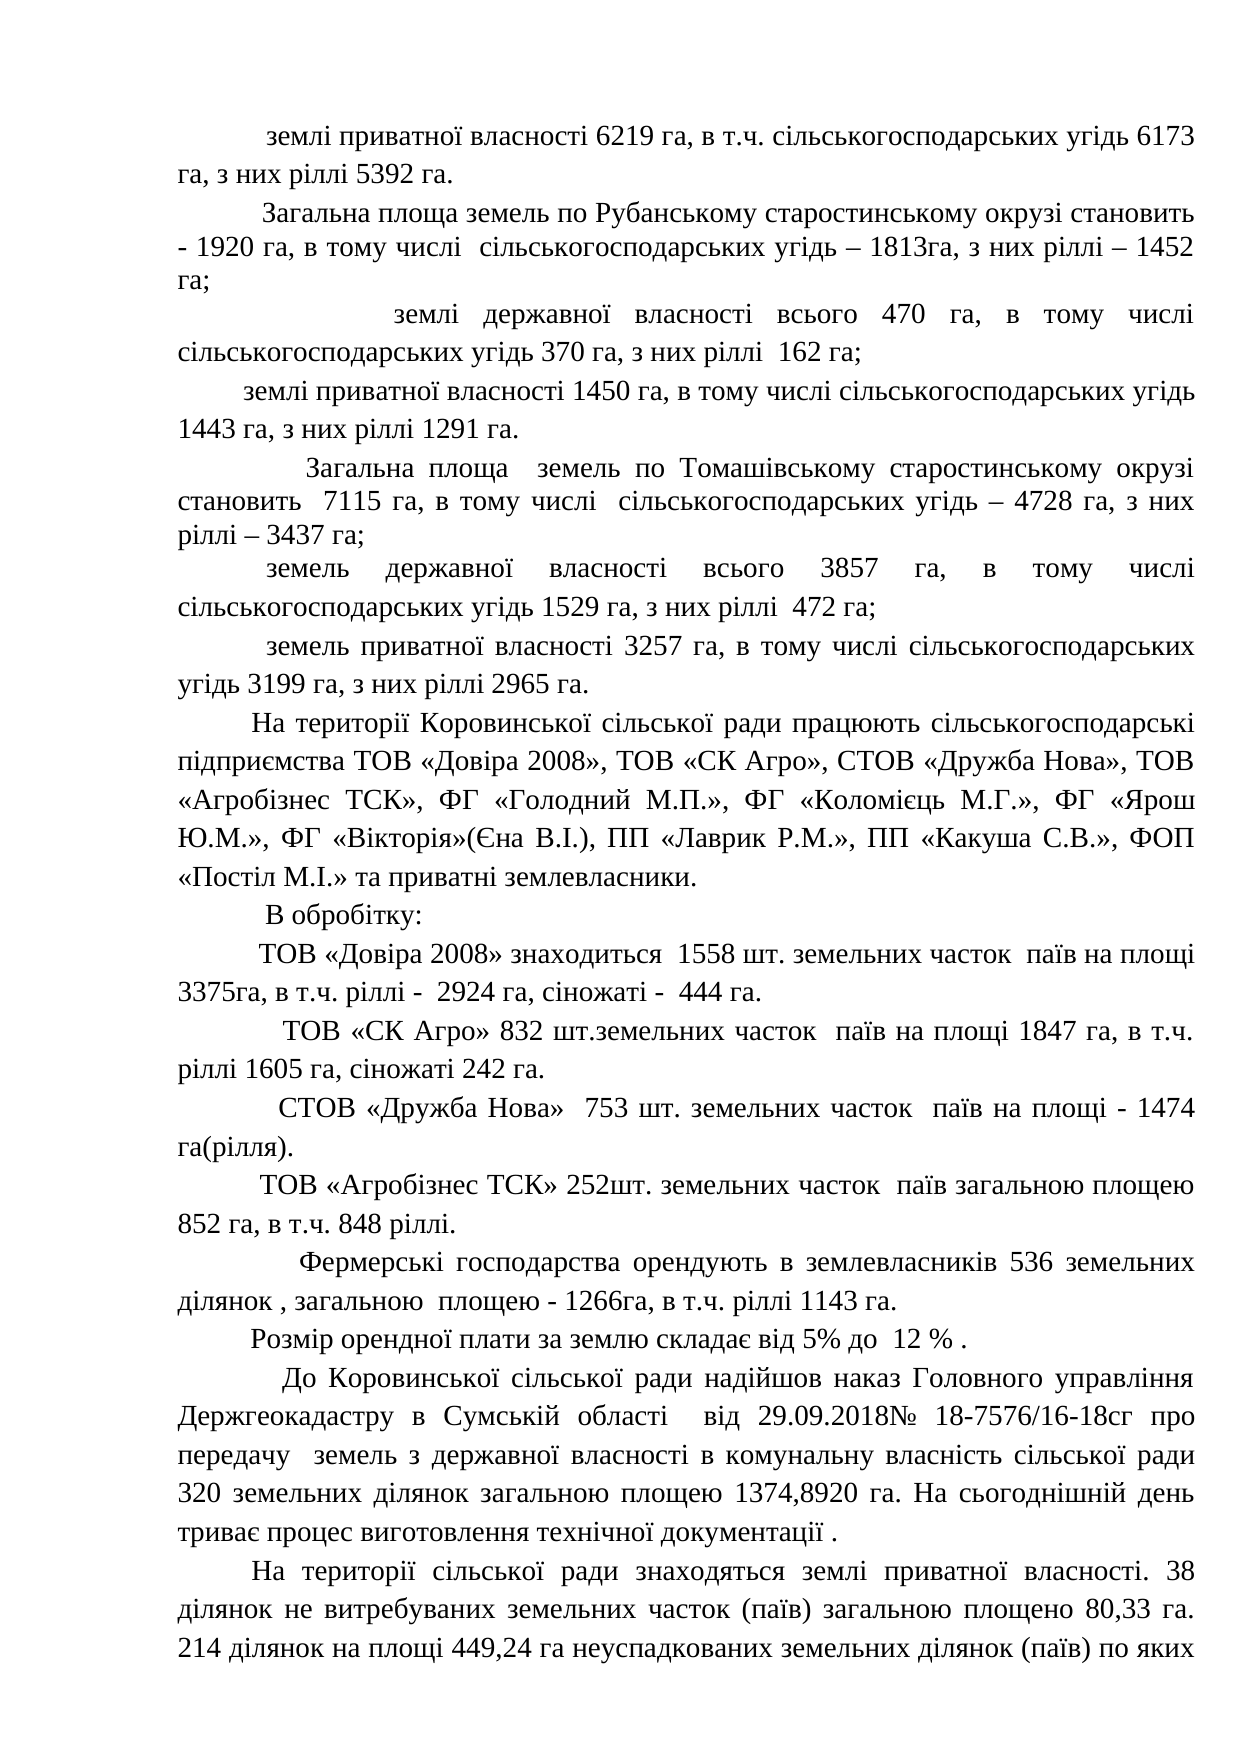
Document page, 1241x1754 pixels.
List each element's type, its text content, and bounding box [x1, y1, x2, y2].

text земель державної власності всього 3857 га, в тому числі сільськогосподарських угідь 1529 га, з них ріллі 472 га; [177, 551, 1196, 623]
text До Коровинської сільської ради надійшов наказ Головного управління Держгеокадастру в Сумській області від 29.09.2018№ 18-7576/16-18сг про передачу земель з державної власності в комунальну власність сільської ради 320 земельних ділянок загальною площею 1374,8920 га. На сьогоднішній день триває процес виготовлення технічної документації . [177, 1360, 1196, 1548]
text СТОВ «Дружба Нова» 753 шт. земельних часток паїв на площі - 1474 га(рілля). [177, 1090, 1196, 1162]
text ТОВ «Агробізнес ТСК» 252шт. земельних часток паїв загальною площею 852 га, в т.ч. 848 ріллі. [177, 1167, 1196, 1239]
text землі приватної власності 6219 га, в т.ч. сільськогосподарських угідь 6173 га, з них ріллі 5392 га. [177, 118, 1196, 190]
text землі приватної власності 1450 га, в тому числі сільськогосподарських угідь 1443 га, з них ріллі 1291 га. [177, 373, 1196, 445]
text На території Коровинської сільської ради працюють сільськогосподарські підприємства ТОВ «Довіра 2008», ТОВ «СК Агро», СТОВ «Дружба Нова», ТОВ «Агробізнес ТСК», ФГ «Голодний М.П.», ФГ «Коломієць М.Г.», ФГ «Ярош Ю.М.», ФГ «Вікторія»(Єна В.І.), ПП «Лаврик Р.М.», ПП «Какуша С.В.», ФОП «Постіл М.І.» та приватні землевласники. [177, 705, 1196, 892]
text ТОВ «Довіра 2008» знаходиться 1558 шт. земельних часток паїв на площі 3375га, в т.ч. ріллі - 2924 га, сіножаті - 444 га. [177, 936, 1196, 1008]
text ТОВ «СК Агро» 832 шт.земельних часток паїв на площі 1847 га, в т.ч. ріллі 1605 га, сіножаті 242 га. [177, 1013, 1196, 1085]
text В обробітку: [177, 897, 1196, 931]
text Фермерські господарства орендують в землевласників 536 земельних ділянок , загальною площею - 1266га, в т.ч. ріллі 1143 га. [177, 1244, 1196, 1316]
text землі державної власності всього 470 га, в тому числі сільськогосподарських угідь 370 га, з них ріллі 162 га; [177, 296, 1196, 368]
text Загальна площа земель по Рубанському старостинському окрузі становить - 1920 га, в тому числі сільськогосподарських угідь – 1813га, з них ріллі – 1452 га; [177, 195, 1196, 296]
text Розмір орендної плати за землю складає від 5% до 12 % . [177, 1321, 1196, 1355]
text земель приватної власності 3257 га, в тому числі сільськогосподарських угідь 3199 га, з них ріллі 2965 га. [177, 628, 1196, 700]
text Загальна площа земель по Томашівському старостинському окрузі становить 7115 га, в тому числі сільськогосподарських угідь – 4728 га, з них ріллі – 3437 га; [177, 450, 1196, 551]
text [177, 1553, 1196, 1663]
